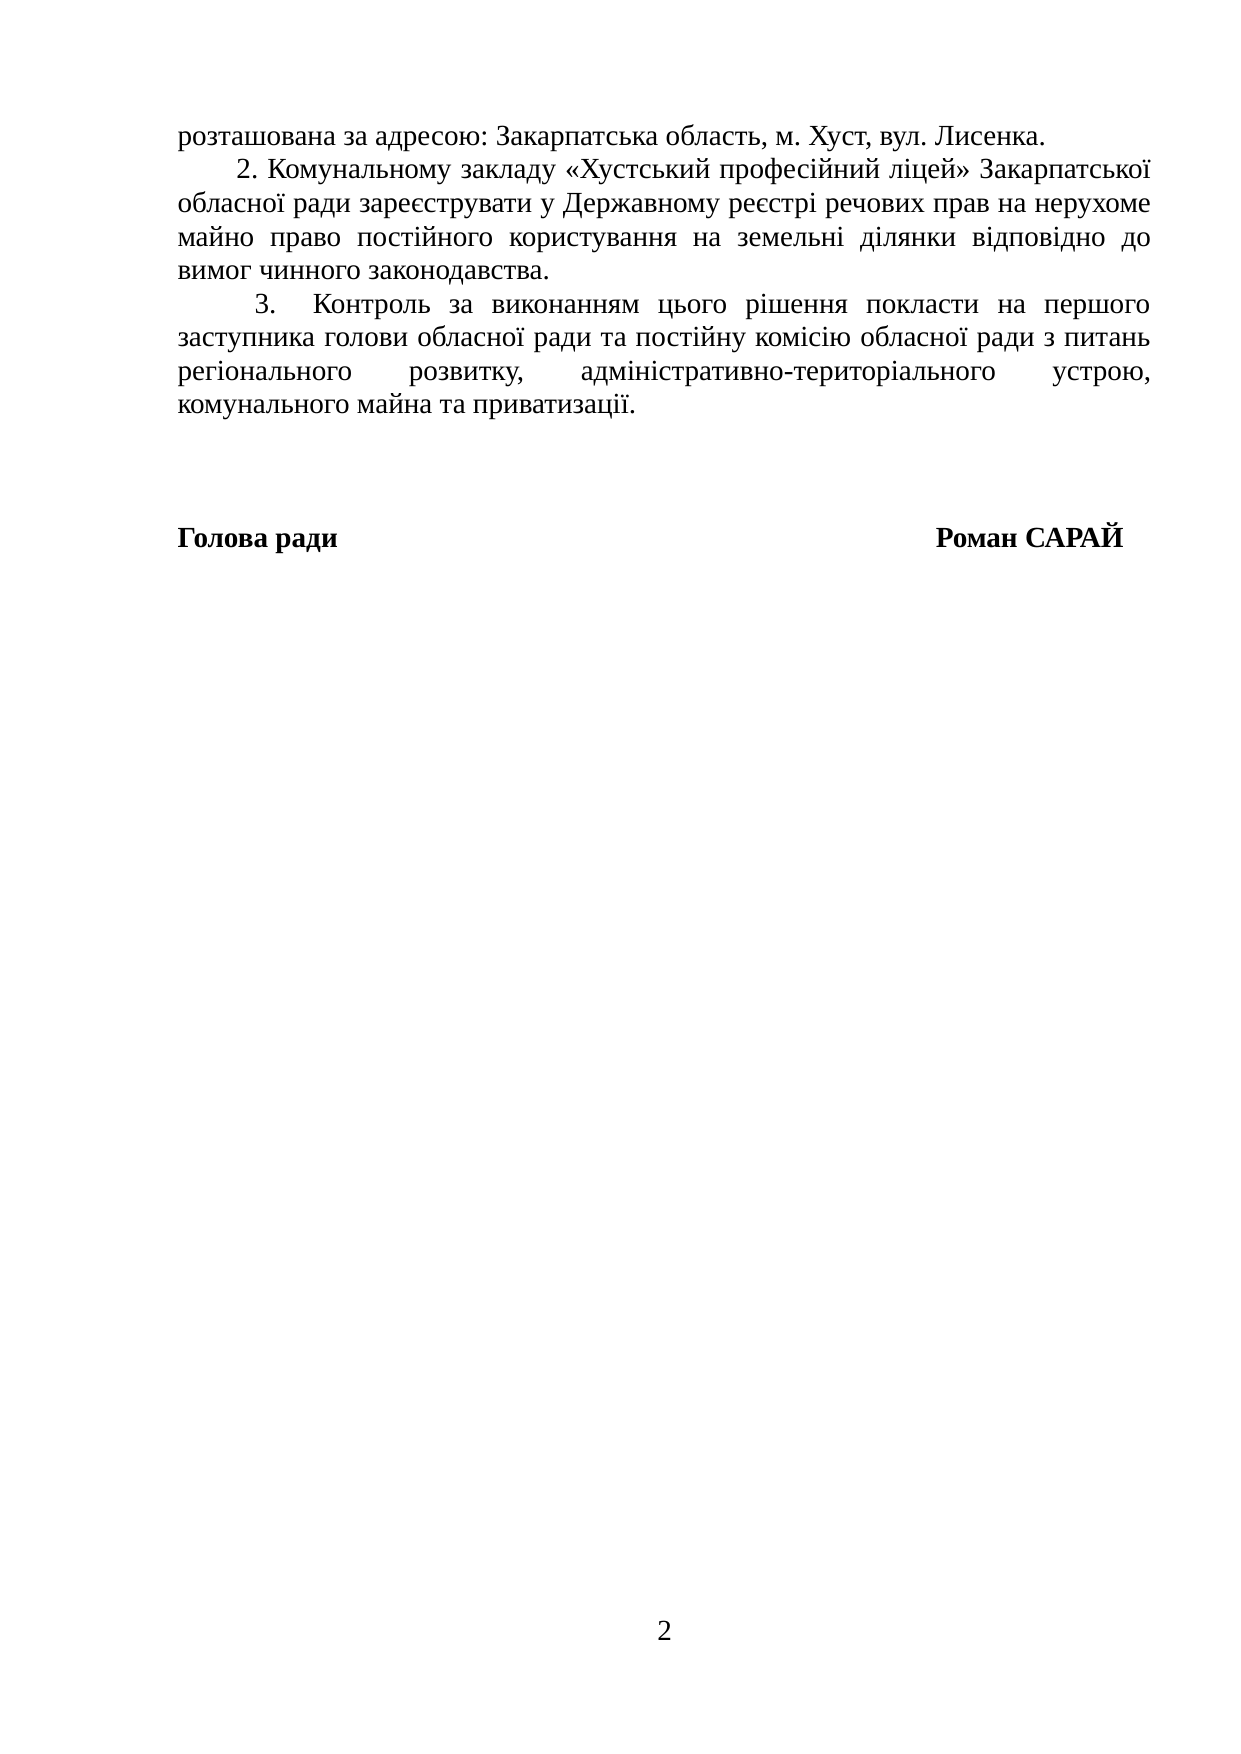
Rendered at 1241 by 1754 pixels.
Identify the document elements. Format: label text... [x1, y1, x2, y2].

text Голова ради Роман САРАЙ [177, 521, 1152, 554]
text 3. Контроль за виконанням цього рішення покласти на першого заступника голови обласної ради та постійну комісію обласної ради з питань регіонального розвитку, адміністративно-територіального устрою, комунального майна та приватизації. [177, 286, 1152, 420]
text 2. Комунальному закладу «Хустський професійний ліцей» Закарпатської обласної ради зареєструвати у Державному реєстрі речових прав на нерухоме майно право постійного користування на земельні ділянки відповідно до вимог чинного законодавства. [177, 152, 1152, 286]
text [177, 118, 1152, 152]
